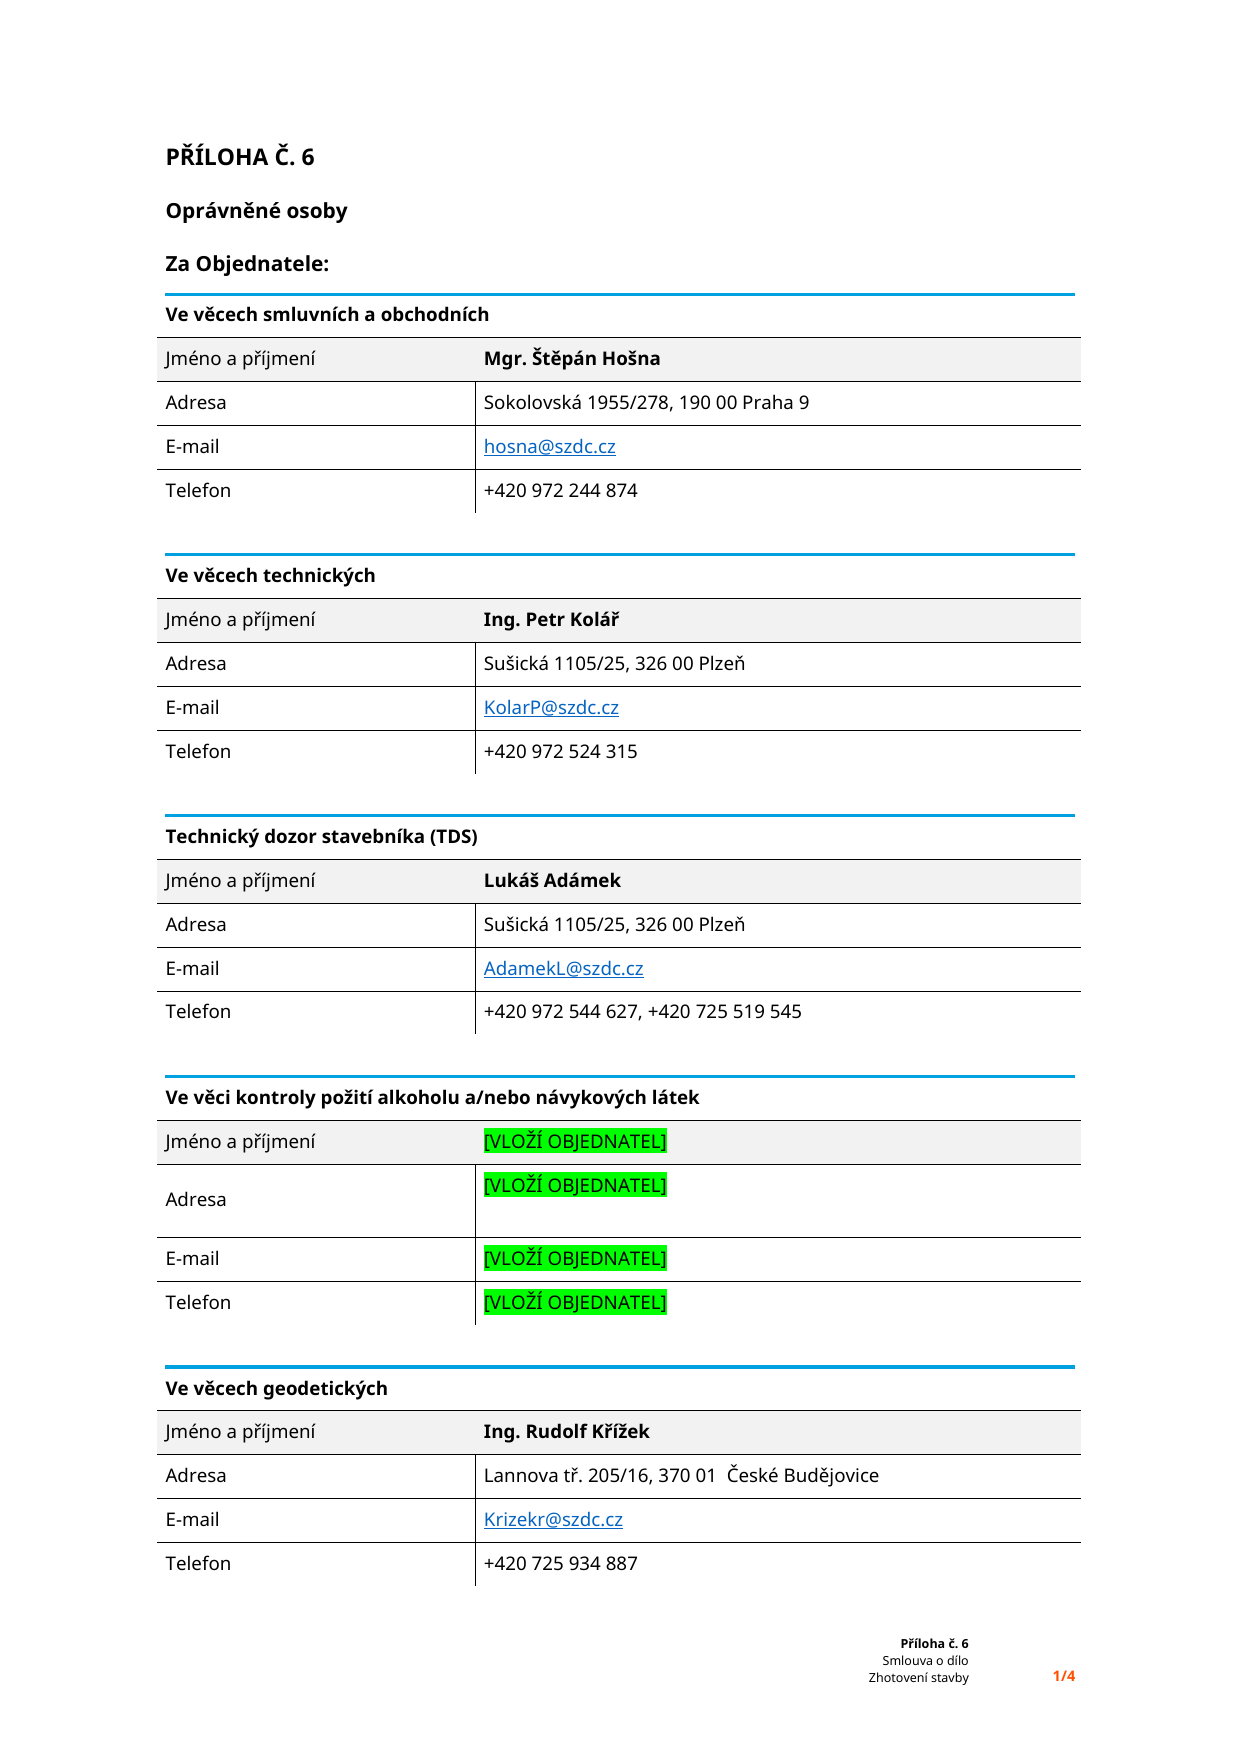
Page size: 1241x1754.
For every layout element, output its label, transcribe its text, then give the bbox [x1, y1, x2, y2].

table_cell E-mail [157, 948, 475, 991]
table_header Ing. Petr Kolář [475, 599, 1081, 642]
table_cell Krizekr@szdc.cz [476, 1499, 1081, 1542]
text Technický dozor stavebníka (TDS) [165, 817, 1075, 849]
table_header Jméno a příjmení [157, 599, 475, 642]
table_header Lukáš Adámek [475, 860, 1081, 903]
text Příloha č. 6 [165, 141, 1075, 173]
table_cell E-mail [157, 1499, 475, 1542]
table_cell [VLOŽÍ OBJEDNATEL] [476, 1282, 1081, 1325]
table_cell Sušická 1105/25, 326 00 Plzeň [476, 904, 1081, 947]
table_cell Adresa [157, 1165, 475, 1237]
table_cell Adresa [157, 904, 475, 947]
table_cell +420 972 524 315 [476, 731, 1081, 773]
table_header Ing. Rudolf Křížek [475, 1411, 1081, 1454]
table_header Jméno a příjmení [157, 338, 475, 381]
table_cell +420 972 244 874 [476, 470, 1081, 513]
table_cell [VLOŽÍ OBJEDNATEL] [476, 1165, 1081, 1237]
text Ve věcech geodetických [165, 1369, 1075, 1400]
table_cell Telefon [157, 470, 475, 513]
table_header Mgr. Štěpán Hošna [475, 338, 1081, 381]
table_cell KolarP@szdc.cz [476, 687, 1081, 730]
table_header Jméno a příjmení [157, 1411, 475, 1454]
table_cell E-mail [157, 1238, 475, 1281]
table_cell +420 725 934 887 [476, 1543, 1081, 1586]
text Za Objednatele: [165, 249, 1075, 277]
table_cell Sokolovská 1955/278, 190 00 Praha 9 [476, 382, 1081, 425]
table_cell Adresa [157, 1455, 475, 1498]
table_cell +420 972 544 627, +420 725 519 545 [476, 992, 1081, 1034]
table_cell Adresa [157, 382, 475, 425]
table_cell AdamekL@szdc.cz [476, 948, 1081, 991]
table_cell [VLOŽÍ OBJEDNATEL] [476, 1238, 1081, 1281]
table_header Jméno a příjmení [157, 1121, 475, 1164]
table_cell Adresa [157, 643, 475, 686]
table_cell Telefon [157, 1543, 475, 1586]
table_cell Sušická 1105/25, 326 00 Plzeň [476, 643, 1081, 686]
table_cell Telefon [157, 1282, 475, 1325]
table_header Jméno a příjmení [157, 860, 475, 903]
text Oprávněné osoby [165, 197, 1075, 225]
text Ve věcech smluvních a obchodních [165, 296, 1075, 327]
table_cell hosna@szdc.cz [476, 426, 1081, 469]
table_header [VLOŽÍ OBJEDNATEL] [475, 1121, 1081, 1164]
table_cell E-mail [157, 687, 475, 730]
table_cell E-mail [157, 426, 475, 469]
text Ve věci kontroly požití alkoholu a/nebo návykových látek [165, 1078, 1075, 1110]
table_cell Lannova tř. 205/16, 370 01 České Budějovice [476, 1455, 1081, 1498]
text Ve věcech technických [165, 556, 1075, 588]
table_cell Telefon [157, 731, 475, 773]
table_cell Telefon [157, 992, 475, 1034]
